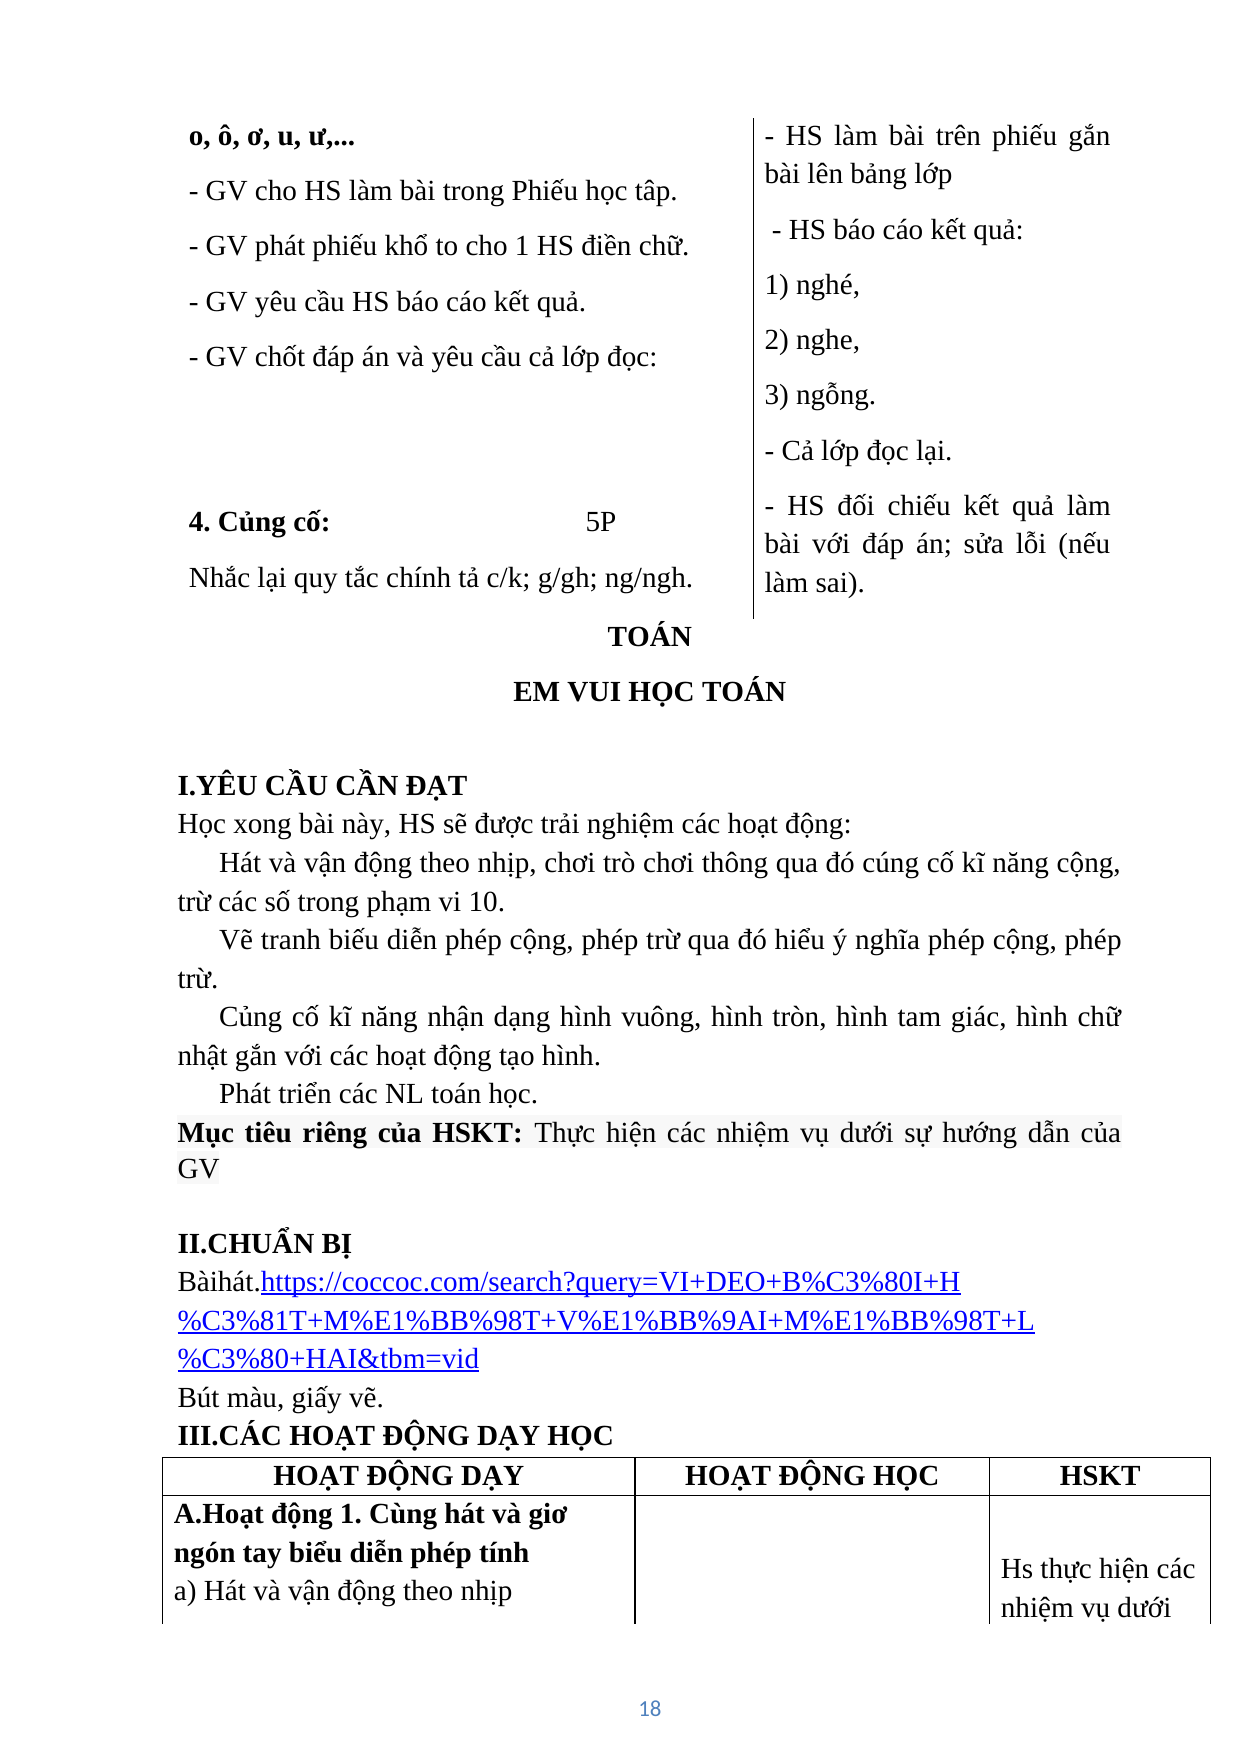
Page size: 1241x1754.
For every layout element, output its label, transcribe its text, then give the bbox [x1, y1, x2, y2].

text Vẽ tranh biếu diễn phép cộng, phép trừ qua đó hiểu ý nghĩa phép cộng, phép trừ. [177, 922, 1122, 994]
text Hát và vận động theo nhịp, chơi trò chơi thông qua đó cúng cố kĩ năng cộng, trừ các số trong phạm vi 10. [177, 845, 1122, 917]
text III.CÁC HOẠT ĐỘNG DẠY HỌC [177, 1418, 1122, 1452]
text Bàihát.https://coccoc.com/search?query=VI+DEO+B%C3%80I+H%C3%81T+M%E1%BB%98T+V%E1%BB%9AI+M%E1%BB%98T+L%C3%80+HAI&tbm=vid [177, 1264, 1122, 1375]
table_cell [754, 118, 1122, 619]
text EM VUI HỌC TOÁN [177, 674, 1122, 708]
table_header HSKT [990, 1458, 1210, 1495]
text II.CHUẨN BỊ [177, 1226, 1122, 1259]
text Củng cố kĩ năng nhận dạng hình vuông, hình tròn, hình tam giác, hình chữ nhật gắn với các hoạt động tạo hình. [177, 999, 1122, 1071]
text Phát triển các NL toán học. [177, 1076, 1122, 1110]
text TOÁN [177, 619, 1122, 653]
text Mục tiêu riêng của HSKT: Thực hiện các nhiệm vụ dưới sự hướng dẫn của GV [177, 1148, 1122, 1184]
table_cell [990, 1496, 1210, 1624]
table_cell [163, 1496, 634, 1624]
text Bút màu, giấy vẽ. [177, 1380, 1122, 1413]
table_header HOẠT ĐỘNG DẠY [163, 1458, 634, 1495]
table_cell [636, 1496, 989, 1624]
text Học xong bài này, HS sẽ được trải nghiệm các hoạt động: [177, 807, 1122, 840]
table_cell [177, 118, 753, 619]
text I.YÊU CẦU CẦN ĐẠT [177, 768, 1122, 802]
table_header HOẠT ĐỘNG HỌC [636, 1458, 989, 1495]
